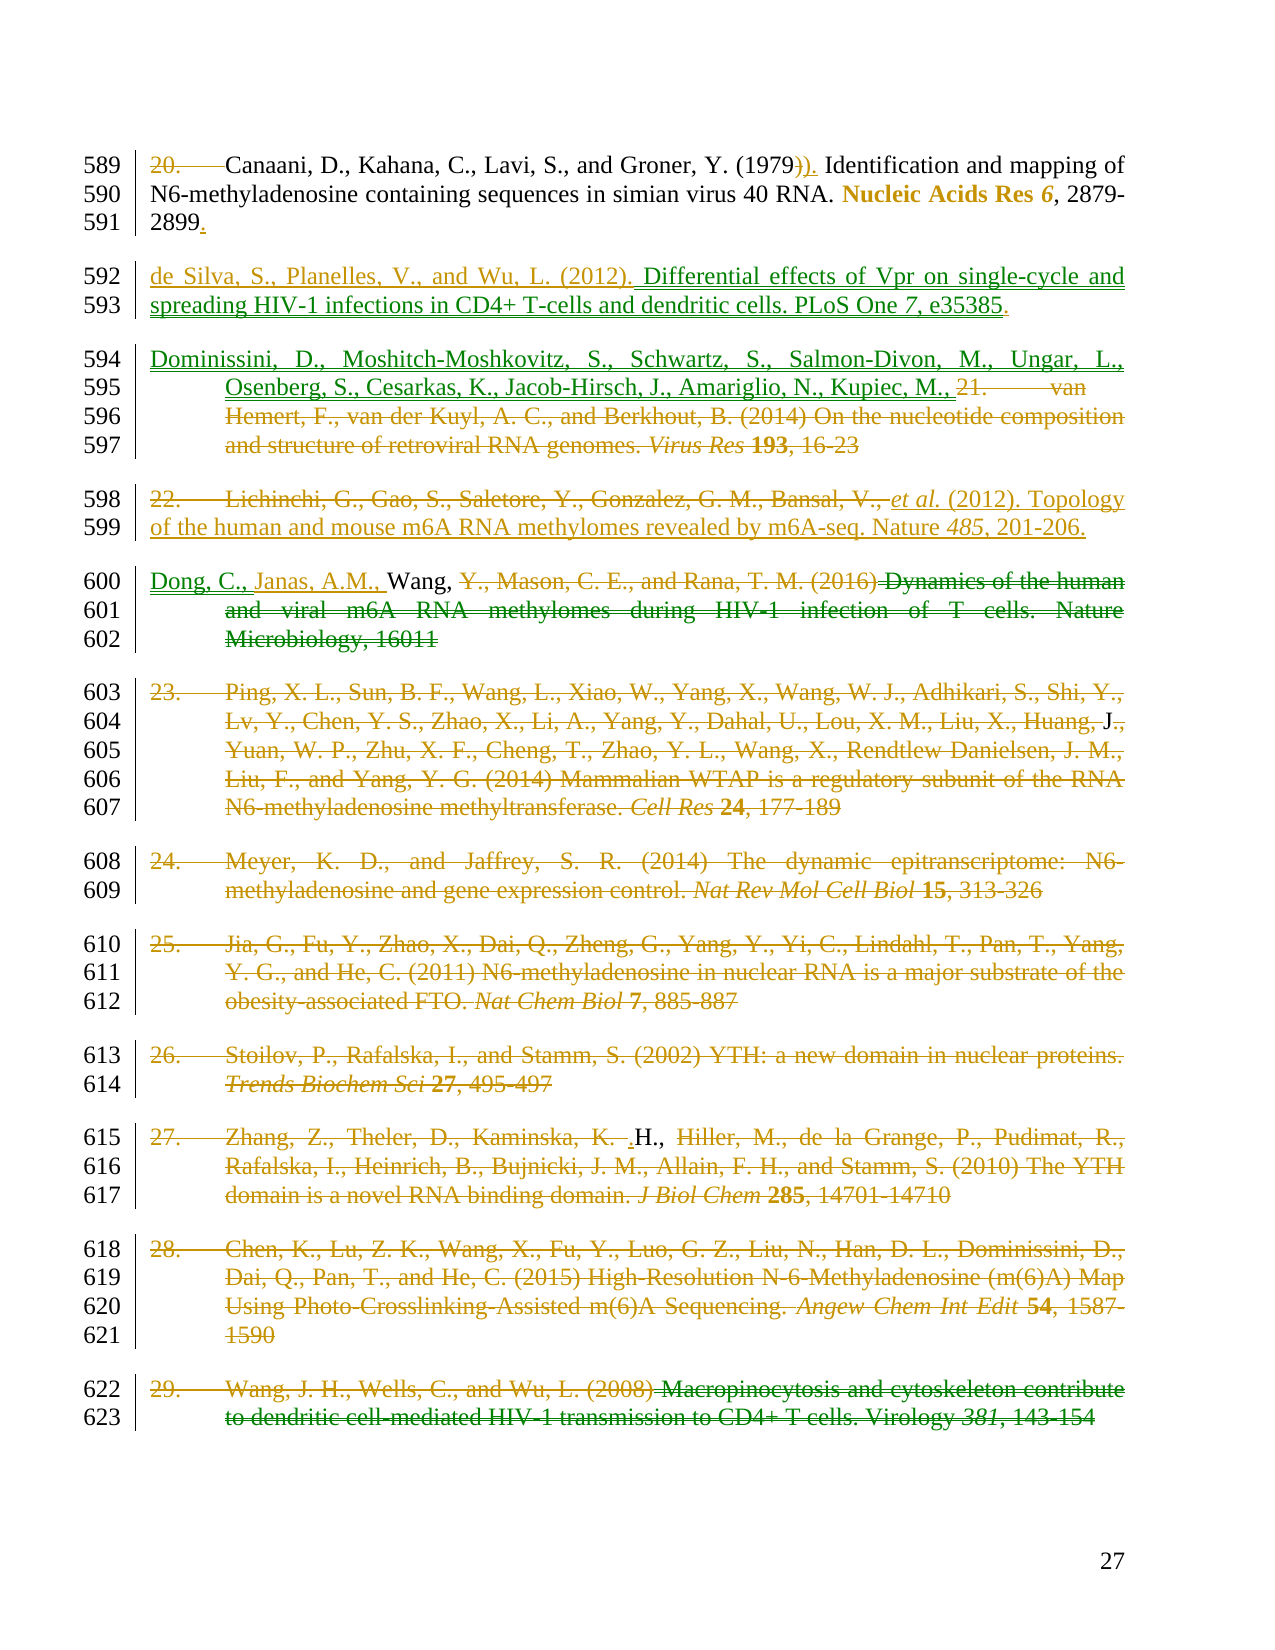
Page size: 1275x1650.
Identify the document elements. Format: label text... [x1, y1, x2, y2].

text Wang, [150, 566, 1125, 652]
text J [150, 677, 1125, 821]
text H., [150, 1122, 1125, 1209]
text Canaani, D., Kahana, C., Lavi, S., and Groner, Y. (1979 Identification and mapping of N6-methyladenosine containing sequences in simian virus 40 RNA. Nucleic Acids Res 6, 2879-2899 [150, 150, 1125, 236]
